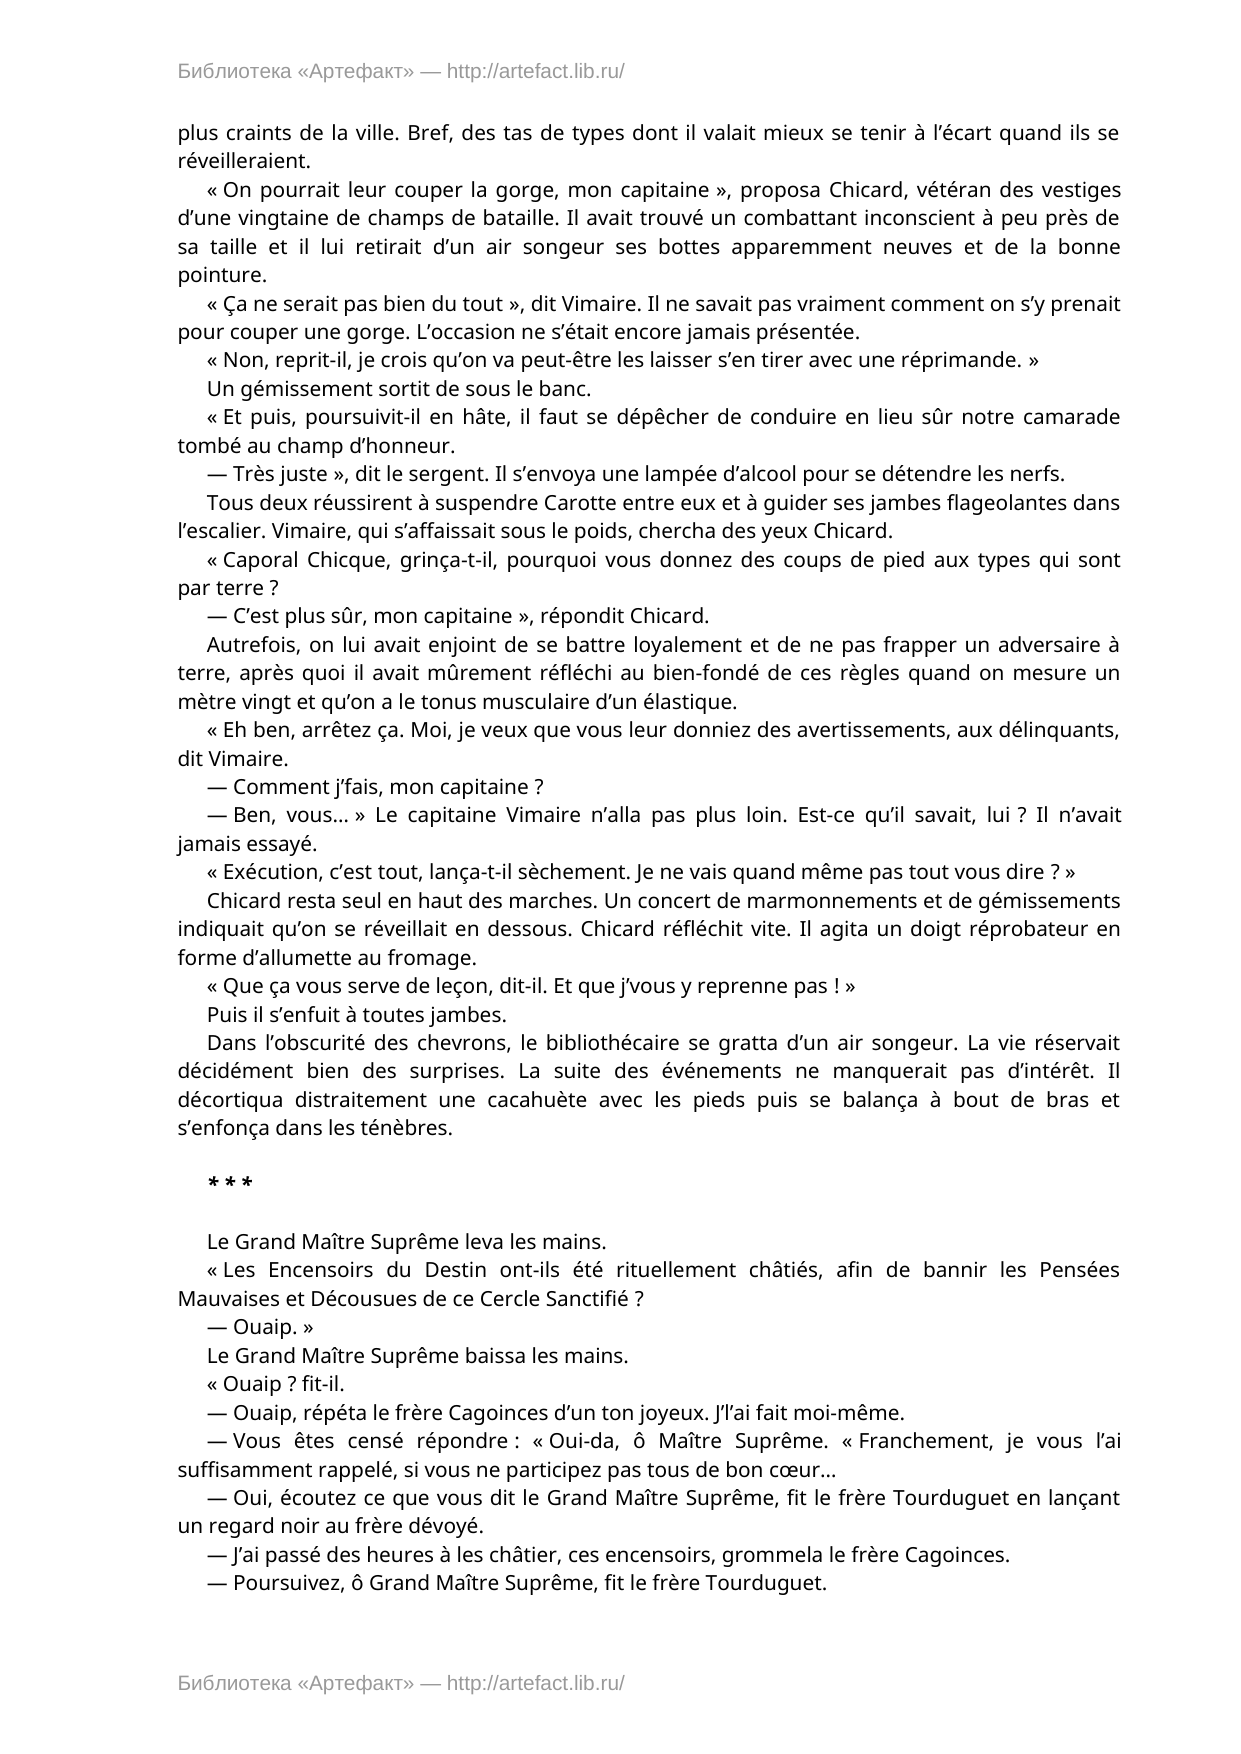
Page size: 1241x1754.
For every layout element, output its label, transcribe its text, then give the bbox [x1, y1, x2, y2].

text — Vous êtes censé répondre : « Oui-da, ô Maître Suprême. « Franchement, je vous l’ai suffisamment rappelé, si vous ne participez pas tous de bon cœur… [177, 1426, 1122, 1483]
text — Poursuivez, ô Grand Maître Suprême, fit le frère Tourduguet. [177, 1568, 1122, 1597]
text Le Grand Maître Suprême leva les mains. [177, 1227, 1122, 1256]
text « Ouaip ? fit-il. [177, 1369, 1122, 1398]
text — Ouaip. » [177, 1312, 1122, 1341]
text Dans l’obscurité des chevrons, le bibliothécaire se gratta d’un air songeur. La vie réservait décidément bien des surprises. La suite des événements ne manquerait pas d’intérêt. Il décortiqua distraitement une cacahuète avec les pieds puis se balança à bout de bras et s’enfonça dans les ténèbres. [177, 1028, 1122, 1142]
text « Exécution, c’est tout, lança-t-il sèchement. Je ne vais quand même pas tout vous dire ? » [177, 857, 1122, 886]
text Autrefois, on lui avait enjoint de se battre loyalement et de ne pas frapper un adversaire à terre, après quoi il avait mûrement réfléchi au bien-fondé de ces règles quand on mesure un mètre vingt et qu’on a le tonus musculaire d’un élastique. [177, 630, 1122, 715]
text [177, 118, 1122, 175]
text Chicard resta seul en haut des marches. Un concert de marmonnements et de gémissements indiquait qu’on se réveillait en dessous. Chicard réfléchit vite. Il agita un doigt réprobateur en forme d’allumette au fromage. [177, 886, 1122, 971]
text — Ouaip, répéta le frère Cagoinces d’un ton joyeux. J’l’ai fait moi-même. [177, 1398, 1122, 1426]
text Le Grand Maître Suprême baissa les mains. [177, 1341, 1122, 1369]
text — Comment j’fais, mon capitaine ? [177, 772, 1122, 801]
text « On pourrait leur couper la gorge, mon capitaine », proposa Chicard, vétéran des vestiges d’une vingtaine de champs de bataille. Il avait trouvé un combattant inconscient à peu près de sa taille et il lui retirait d’un air songeur ses bottes apparemment neuves et de la bonne pointure. [177, 175, 1122, 289]
text « Eh ben, arrêtez ça. Moi, je veux que vous leur donniez des avertissements, aux délinquants, dit Vimaire. [177, 715, 1122, 772]
text — Très juste », dit le sergent. Il s’envoya une lampée d’alcool pour se détendre les nerfs. [177, 459, 1122, 488]
text « Non, reprit-il, je crois qu’on va peut-être les laisser s’en tirer avec une réprimande. » [177, 346, 1122, 374]
text Un gémissement sortit de sous le banc. [177, 374, 1122, 402]
text « Et puis, poursuivit-il en hâte, il faut se dépêcher de conduire en lieu sûr notre camarade tombé au champ d’honneur. [177, 402, 1122, 459]
text Tous deux réussirent à suspendre Carotte entre eux et à guider ses jambes flageolantes dans l’escalier. Vimaire, qui s’affaissait sous le poids, chercha des yeux Chicard. [177, 488, 1122, 545]
text Puis il s’enfuit à toutes jambes. [177, 1000, 1122, 1028]
text — Oui, écoutez ce que vous dit le Grand Maître Suprême, fit le frère Tourduguet en lançant un regard noir au frère dévoyé. [177, 1483, 1122, 1540]
text « Ça ne serait pas bien du tout », dit Vimaire. Il ne savait pas vraiment comment on s’y prenait pour couper une gorge. L’occasion ne s’était encore jamais présentée. [177, 289, 1122, 346]
text « Les Encensoirs du Destin ont-ils été rituellement châtiés, afin de bannir les Pensées Mauvaises et Décousues de ce Cercle Sanctifié ? [177, 1256, 1122, 1312]
text « Que ça vous serve de leçon, dit-il. Et que j’vous y reprenne pas ! » [177, 971, 1122, 1000]
text « Caporal Chicque, grinça-t-il, pourquoi vous donnez des coups de pied aux types qui sont par terre ? [177, 545, 1122, 602]
subtitle * * * [177, 1170, 1122, 1199]
text — J’ai passé des heures à les châtier, ces encensoirs, grommela le frère Cagoinces. [177, 1540, 1122, 1568]
text — Ben, vous… » Le capitaine Vimaire n’alla pas plus loin. Est-ce qu’il savait, lui ? Il n’avait jamais essayé. [177, 801, 1122, 857]
text — C’est plus sûr, mon capitaine », répondit Chicard. [177, 602, 1122, 630]
